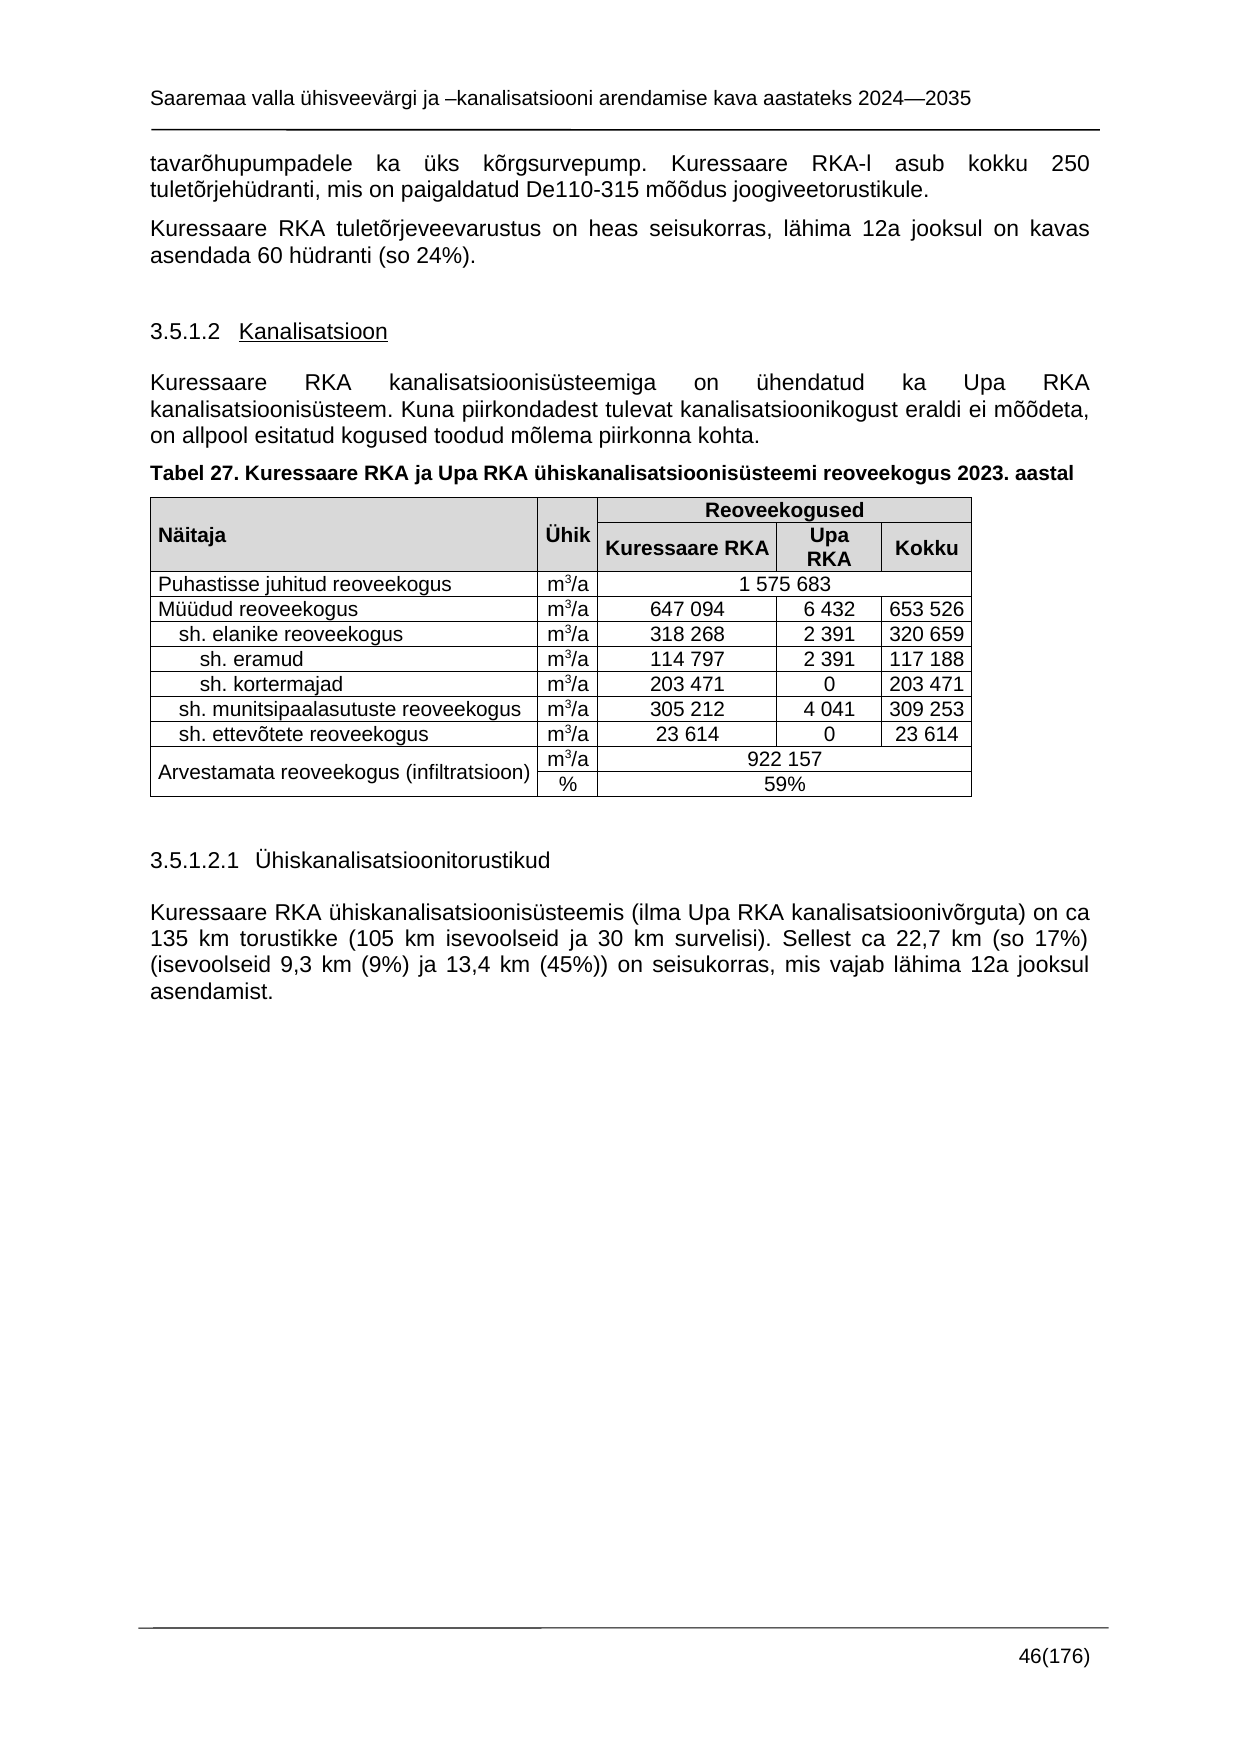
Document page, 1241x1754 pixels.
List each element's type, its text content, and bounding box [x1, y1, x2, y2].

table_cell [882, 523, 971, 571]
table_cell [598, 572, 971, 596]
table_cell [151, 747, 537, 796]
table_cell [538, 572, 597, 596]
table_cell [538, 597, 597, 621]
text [150, 150, 1090, 203]
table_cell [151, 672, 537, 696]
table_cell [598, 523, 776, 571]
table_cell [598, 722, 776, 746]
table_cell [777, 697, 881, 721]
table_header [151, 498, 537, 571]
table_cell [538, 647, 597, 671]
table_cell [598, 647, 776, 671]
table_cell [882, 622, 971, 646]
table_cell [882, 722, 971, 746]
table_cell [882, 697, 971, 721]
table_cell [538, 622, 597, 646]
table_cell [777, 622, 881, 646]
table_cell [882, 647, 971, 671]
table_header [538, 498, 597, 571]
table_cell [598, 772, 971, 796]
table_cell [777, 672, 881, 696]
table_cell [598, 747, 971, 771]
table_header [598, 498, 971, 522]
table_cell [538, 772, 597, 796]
text Kuressaare RKA tuletõrjeveevarustus on heas seisukorras, lähima 12a jooksul on kavas asendada 60 hüdranti (so 24%). [150, 215, 1090, 268]
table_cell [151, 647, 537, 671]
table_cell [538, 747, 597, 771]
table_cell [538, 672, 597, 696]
subtitle Ühiskanalisatsioonitorustikud [150, 847, 1090, 874]
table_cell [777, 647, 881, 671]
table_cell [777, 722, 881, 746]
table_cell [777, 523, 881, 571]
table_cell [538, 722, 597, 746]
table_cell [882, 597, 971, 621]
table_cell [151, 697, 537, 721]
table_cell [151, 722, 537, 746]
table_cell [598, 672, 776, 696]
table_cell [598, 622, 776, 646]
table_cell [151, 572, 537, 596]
subtitle Kanalisatsioon [150, 318, 1090, 344]
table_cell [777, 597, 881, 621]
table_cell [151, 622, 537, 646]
text Kuressaare RKA kanalisatsioonisüsteemiga on ühendatud ka Upa RKA kanalisatsioonisüsteem. Kuna piirkondadest tulevat kanalisatsioonikogust eraldi ei mõõdeta, on allpool esitatud kogused toodud mõlema piirkonna kohta. [150, 369, 1090, 448]
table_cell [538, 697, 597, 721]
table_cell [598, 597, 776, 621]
text Kuressaare RKA ühiskanalisatsioonisüsteemis (ilma Upa RKA kanalisatsioonivõrguta) on ca 135 km torustikke (105 km isevoolseid ja 30 km survelisi). Sellest ca 22,7 km (so 17%) (isevoolseid 9,3 km (9%) ja 13,4 km (45%)) on seisukorras, mis vajab lähima 12a jooksul asendamist. [150, 899, 1090, 1004]
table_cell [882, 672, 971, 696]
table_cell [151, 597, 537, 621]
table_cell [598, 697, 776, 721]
text Tabel 27. Kuressaare RKA ja Upa RKA ühiskanalisatsioonisüsteemi reoveekogus 2023. aastal [150, 461, 1090, 485]
